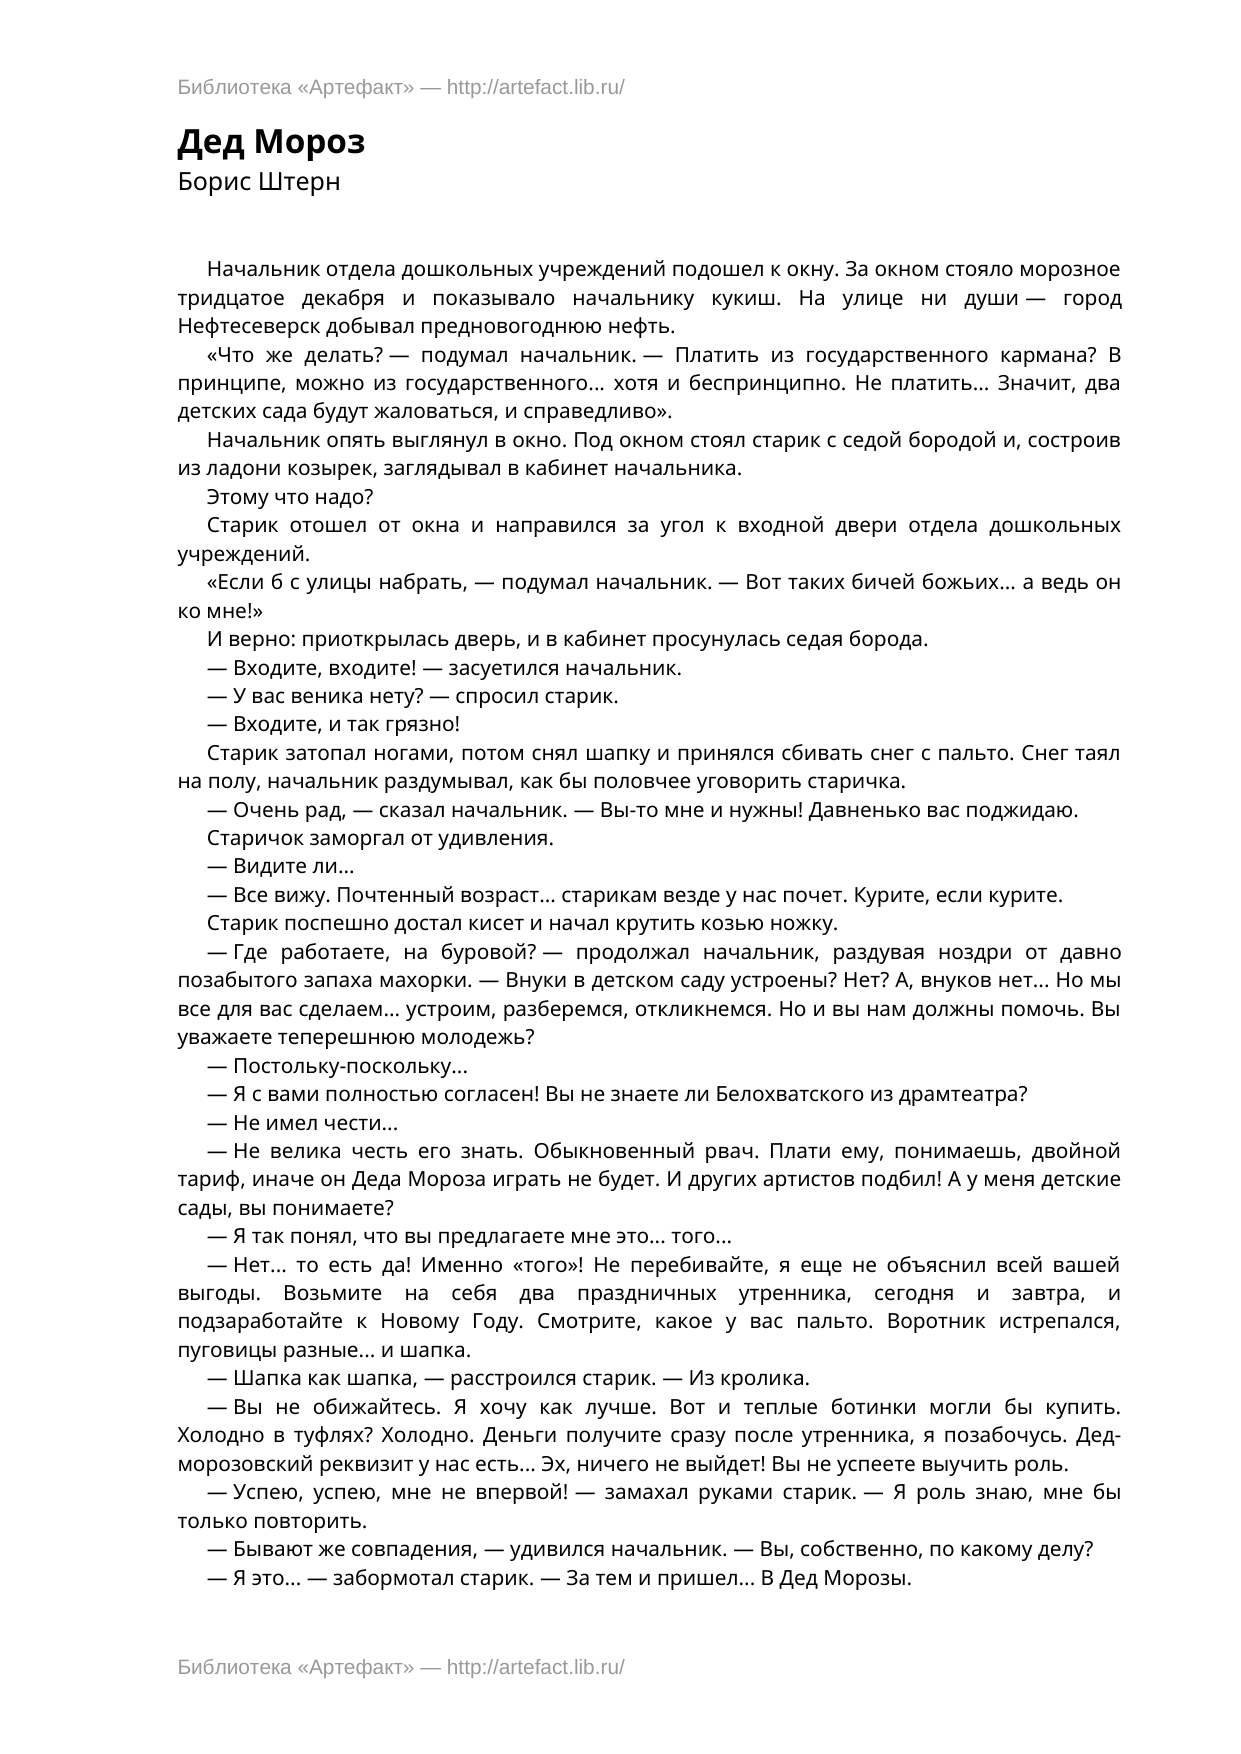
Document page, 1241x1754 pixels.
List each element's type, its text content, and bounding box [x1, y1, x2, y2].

text — Шапка как шапка, — расстроился старик. — Из кролика. [177, 1363, 1122, 1392]
text «Что же делать? — подумал начальник. — Платить из государственного кармана? В принципе, можно из государственного... хотя и беспринципно. Не платить... Значит, два детских сада будут жаловаться, и справедливо». [177, 340, 1122, 425]
text — Я с вами полностью согласен! Вы не знаете ли Белохватского из драмтеатра? [177, 1079, 1122, 1108]
text «Если б с улицы набрать, — подумал начальник. — Вот таких бичей божьих... а ведь он ко мне!» [177, 567, 1122, 624]
text — Очень рад, — сказал начальник. — Вы-то мне и нужны! Давненько вас поджидаю. [177, 795, 1122, 823]
text — Не велика честь его знать. Обыкновенный рвач. Плати ему, понимаешь, двойной тариф, иначе он Деда Мороза играть не будет. И других артистов подбил! А у меня детские сады, вы понимаете? [177, 1136, 1122, 1221]
text — Все вижу. Почтенный возраст... старикам везде у нас почет. Курите, если курите. [177, 880, 1122, 908]
text — Входите, и так грязно! [177, 709, 1122, 738]
text Этому что надо? [177, 482, 1122, 510]
text — Вы не обижайтесь. Я хочу как лучше. Вот и теплые ботинки могли бы купить. Холодно в туфлях? Холодно. Деньги получите сразу после утренника, я позабочусь. Дед-морозовский реквизит у нас есть... Эх, ничего не выйдет! Вы не успеете выучить роль. [177, 1392, 1122, 1477]
text Старик отошел от окна и направился за угол к входной двери отдела дошкольных учреждений. [177, 510, 1122, 567]
text — Входите, входите! — засуетился начальник. [177, 653, 1122, 681]
text — Где работаете, на буровой? — продолжал начальник, раздувая ноздри от давно позабытого запаха махорки. — Внуки в детском саду устроены? Нет? А, внуков нет... Но мы все для вас сделаем... устроим, разберемся, откликнемся. Но и вы нам должны помочь. Вы уважаете теперешнюю молодежь? [177, 937, 1122, 1051]
text Начальник отдела дошкольных учреждений подошел к окну. За окном стояло морозное тридцатое декабря и показывало начальнику кукиш. На улице ни души — город Нефтесеверск добывал предновогоднюю нефть. [177, 254, 1122, 340]
text — Постольку-поскольку... [177, 1051, 1122, 1079]
text И верно: приоткрылась дверь, и в кабинет просунулась седая борода. [177, 624, 1122, 653]
text Старичок заморгал от удивления. [177, 823, 1122, 852]
text — Бывают же совпадения, — удивился начальник. — Вы, собственно, по какому делу? [177, 1534, 1122, 1563]
text — Успею, успею, мне не впервой! — замахал руками старик. — Я роль знаю, мне бы только повторить. [177, 1477, 1122, 1534]
text Начальник опять выглянул в окно. Под окном стоял старик с седой бородой и, состроив из ладони козырек, заглядывал в кабинет начальника. [177, 425, 1122, 482]
text — Нет... то есть да! Именно «того»! Не перебивайте, я еще не объяснил всей вашей выгоды. Возьмите на себя два праздничных утренника, сегодня и завтра, и подзаработайте к Новому Году. Смотрите, какое у вас пальто. Воротник истрепался, пуговицы разные... и шапка. [177, 1250, 1122, 1363]
text — У вас веника нету? — спросил старик. [177, 681, 1122, 709]
text — Не имел чести... [177, 1108, 1122, 1136]
text — Я это... — забормотал старик. — За тем и пришел... В Дед Морозы. [177, 1563, 1122, 1591]
text — Я так понял, что вы предлагаете мне это... того... [177, 1221, 1122, 1250]
text Старик затопал ногами, потом снял шапку и принялся сбивать снег с пальто. Снег таял на полу, начальник раздумывал, как бы половчее уговорить старичка. [177, 738, 1122, 795]
text — Видите ли... [177, 852, 1122, 880]
text Борис Штерн [177, 163, 1122, 198]
text Дед Мороз [177, 118, 1122, 163]
text Старик поспешно достал кисет и начал крутить козью ножку. [177, 908, 1122, 937]
